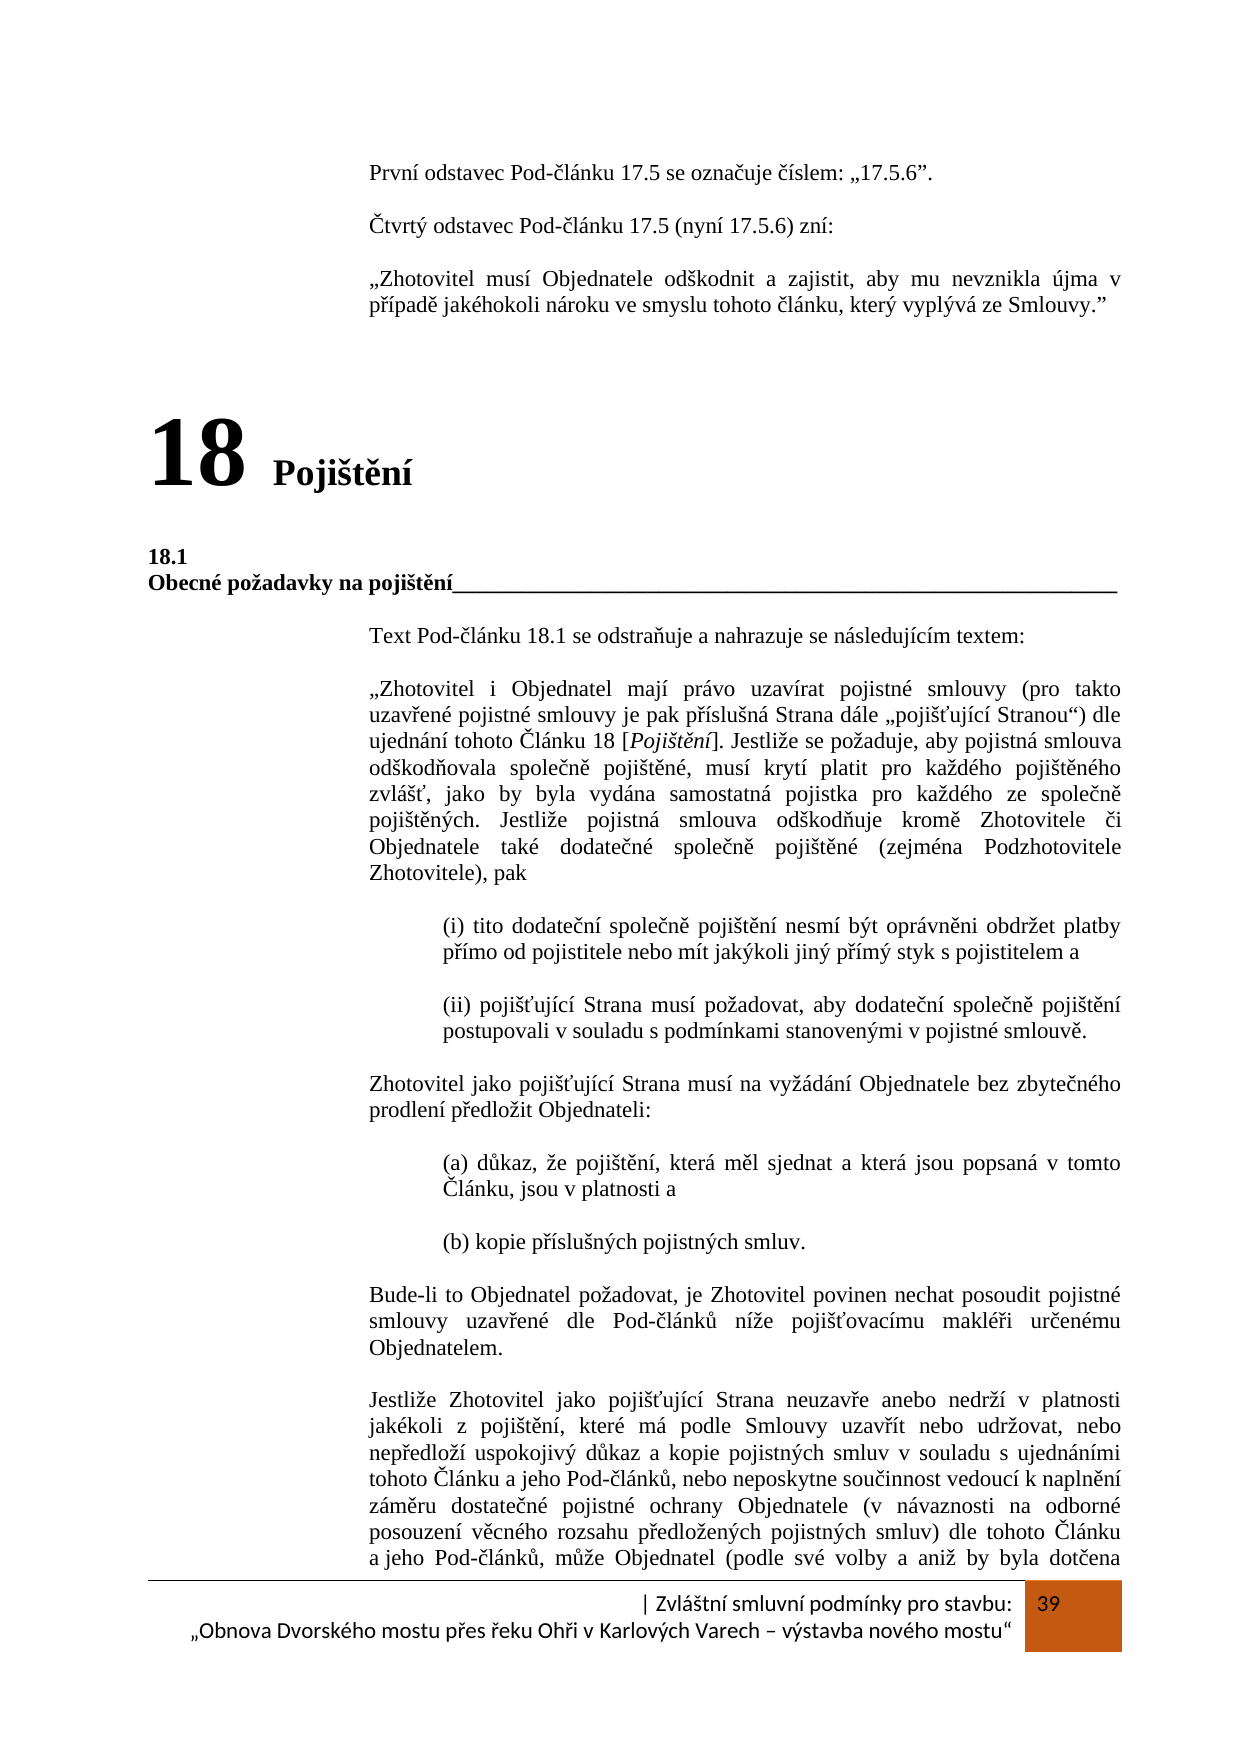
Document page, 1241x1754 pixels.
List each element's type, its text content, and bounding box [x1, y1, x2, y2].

text Bude-li to Objednatel požadovat, je Zhotovitel povinen nechat posoudit pojistné smlouvy uzavřené dle Pod-článků níže pojišťovacímu makléři určenému Objednatelem. [369, 1281, 1122, 1360]
text 18.1 [148, 543, 1122, 569]
text „Zhotovitel i Objednatel mají právo uzavírat pojistné smlouvy (pro takto uzavřené pojistné smlouvy je pak příslušná Strana dále „pojišťující Stranou“) dle ujednání tohoto Článku 18 [Pojištění]. Jestliže se požaduje, aby pojistná smlouva odškodňovala společně pojištěné, musí krytí platit pro každého pojištěného zvlášť, jako by byla vydána samostatná pojistka pro každého ze společně pojištěných. Jestliže pojistná smlouva odškodňuje kromě Zhotovitele či Objednatele také dodatečné společně pojištěné (zejména Podzhotovitele Zhotovitele), pak [369, 675, 1122, 886]
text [369, 1386, 1122, 1571]
text První odstavec Pod-článku 17.5 se označuje číslem: „17.5.6”. [369, 159, 1122, 186]
text (b) kopie příslušných pojistných smluv. [369, 1228, 1122, 1254]
subtitle 18 Pojištění [148, 392, 1122, 507]
text (a) důkaz, že pojištění, která měl sjednat a která jsou popsaná v tomto Článku, jsou v platnosti a [443, 1149, 1122, 1202]
text (i) tito dodateční společně pojištění nesmí být oprávněni obdržet platby přímo od pojistitele nebo mít jakýkoli jiný přímý styk s pojistitelem a [443, 912, 1122, 964]
text Čtvrtý odstavec Pod-článku 17.5 (nyní 17.5.6) zní: [369, 212, 1122, 238]
text Text Pod-článku 18.1 se odstraňuje a nahrazuje se následujícím textem: [369, 622, 1122, 648]
text (ii) pojišťující Strana musí požadovat, aby dodateční společně pojištění postupovali v souladu s podmínkami stanovenými v pojistné smlouvě. [443, 991, 1122, 1044]
text „Zhotovitel musí Objednatele odškodnit a zajistit, aby mu nevznikla újma v případě jakéhokoli nároku ve smyslu tohoto článku, který vyplývá ze Smlouvy.” [369, 265, 1122, 317]
text Zhotovitel jako pojišťující Strana musí na vyžádání Objednatele bez zbytečného prodlení předložit Objednateli: [369, 1070, 1122, 1123]
text Obecné požadavky na pojištění__________________________________________________________ [148, 569, 1122, 596]
